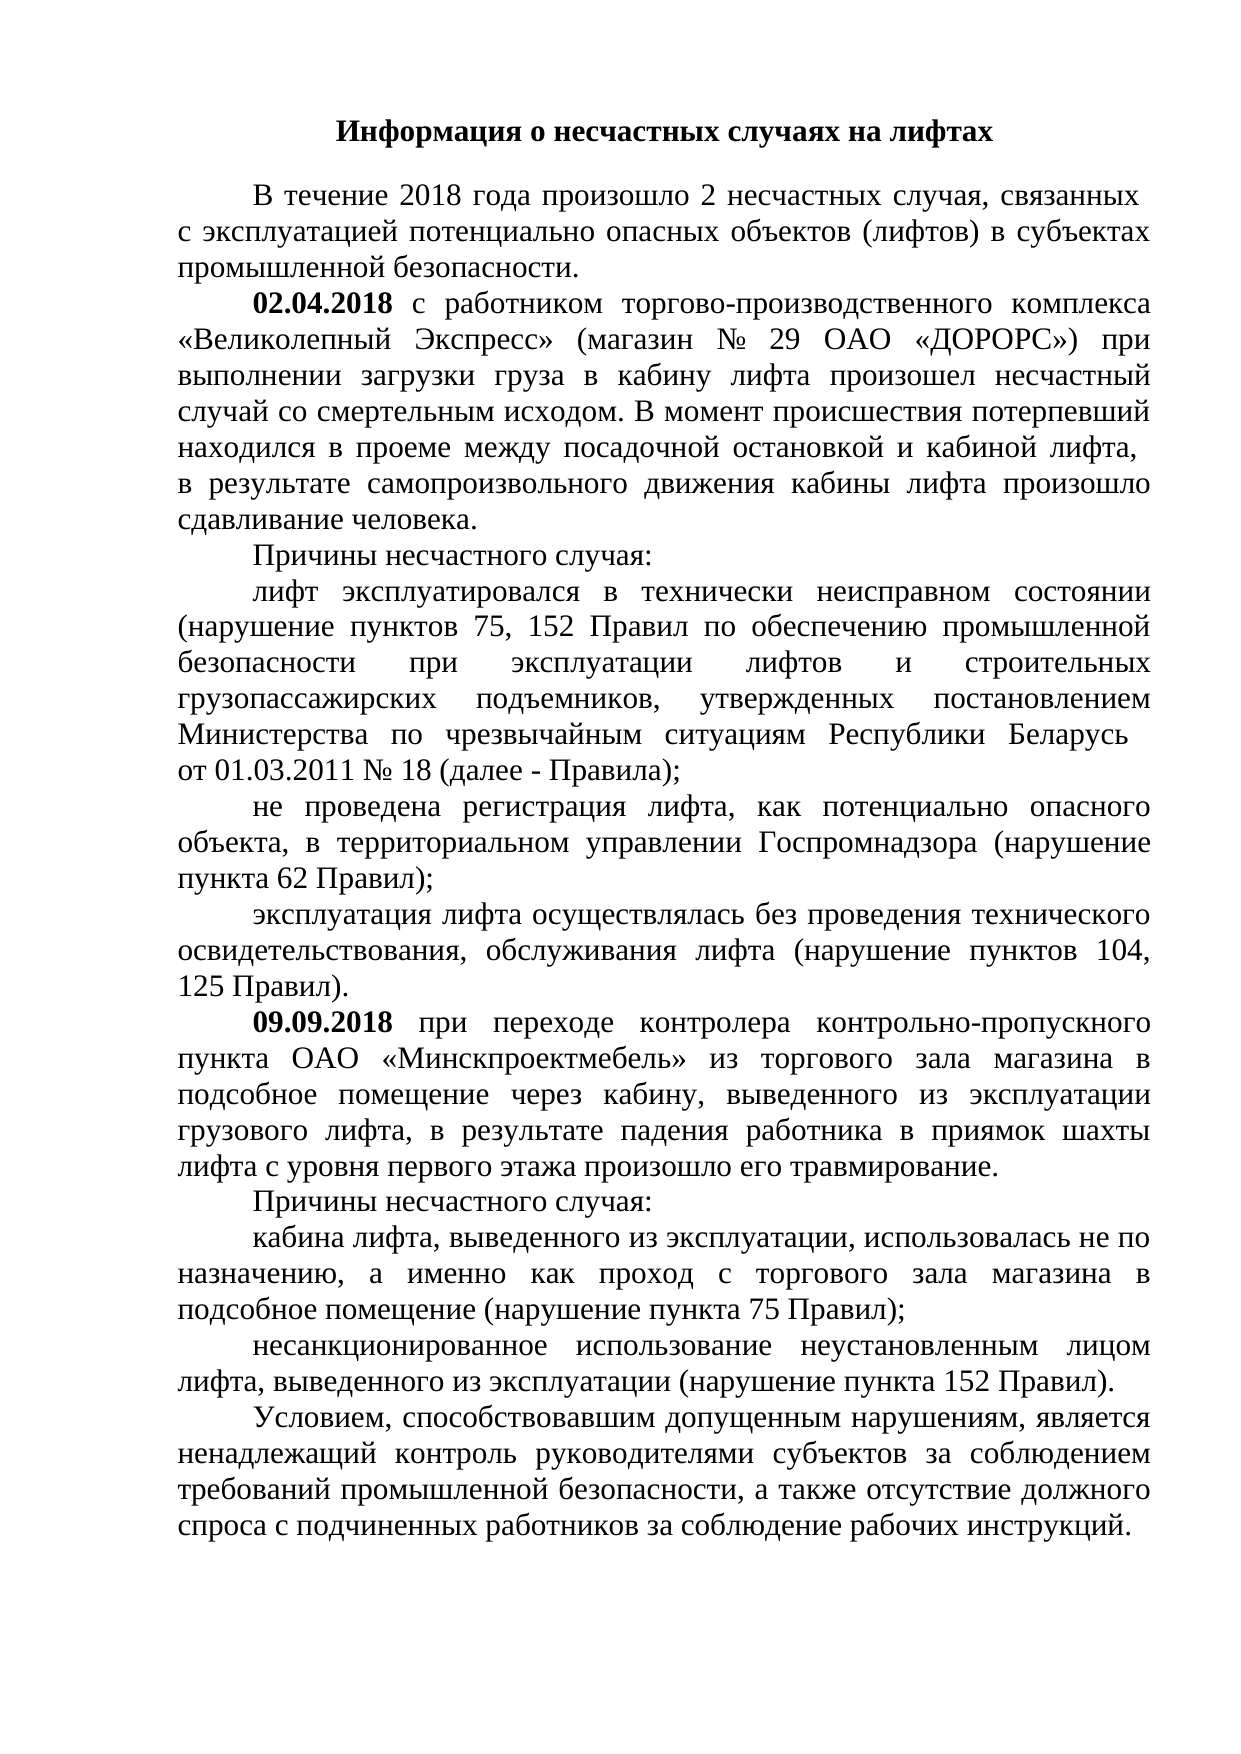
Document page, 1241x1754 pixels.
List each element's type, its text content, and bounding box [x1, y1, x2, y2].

text кабина лифта, выведенного из эксплуатации, использовалась не по назначению, а именно как проход с торгового зала магазина в подсобное помещение (нарушение пункта 75 Правил); [177, 1219, 1152, 1326]
text Причины несчастного случая: [177, 1183, 1152, 1219]
text эксплуатация лифта осуществлялась без проведения технического освидетельствования, обслуживания лифта (нарушение пунктов 104, 125 Правил). [177, 895, 1152, 1003]
text Информация о несчастных случаях на лифтах [177, 118, 1152, 147]
text 09.09.2018 при переходе контролера контрольно-пропускного пункта ОАО «Минскпроектмебель» из торгового зала магазина в подсобное помещение через кабину, выведенного из эксплуатации грузового лифта, в результате падения работника в приямок шахты лифта с уровня первого этажа произошло его травмирование. [177, 1003, 1152, 1183]
text не проведена регистрация лифта, как потенциально опасного объекта, в территориальном управлении Госпромнадзора (нарушение пункта 62 Правил); [177, 787, 1152, 895]
text лифт эксплуатировался в технически неисправном состоянии (нарушение пунктов 75, 152 Правил по обеспечению промышленной безопасности при эксплуатации лифтов и строительных грузопассажирских подъемников, утвержденных постановлением Министерства по чрезвычайным ситуациям Республики Беларусь от 01.03.2011 № 18 (далее - Правила); [177, 572, 1152, 787]
text 02.04.2018 с работником торгово-производственного комплекса «Великолепный Экспресс» (магазин № 29 ОАО «ДОРОРС») при выполнении загрузки груза в кабину лифта произошел несчастный случай со смертельным исходом. В момент происшествия потерпевший находился в проеме между посадочной остановкой и кабиной лифта, в результате самопроизвольного движения кабины лифта произошло сдавливание человека. [177, 284, 1152, 536]
text несанкционированное использование неустановленным лицом лифта, выведенного из эксплуатации (нарушение пункта 152 Правил). [177, 1326, 1152, 1398]
text В течение 2018 года произошло 2 несчастных случая, связанных с эксплуатацией потенциально опасных объектов (лифтов) в субъектах промышленной безопасности. [177, 176, 1152, 284]
text Причины несчастного случая: [177, 536, 1152, 572]
text Условием, способствовавшим допущенным нарушениям, является ненадлежащий контроль руководителями субъектов за соблюдением требований промышленной безопасности, а также отсутствие должного спроса с подчиненных работников за соблюдение рабочих инструкций. [177, 1398, 1152, 1542]
